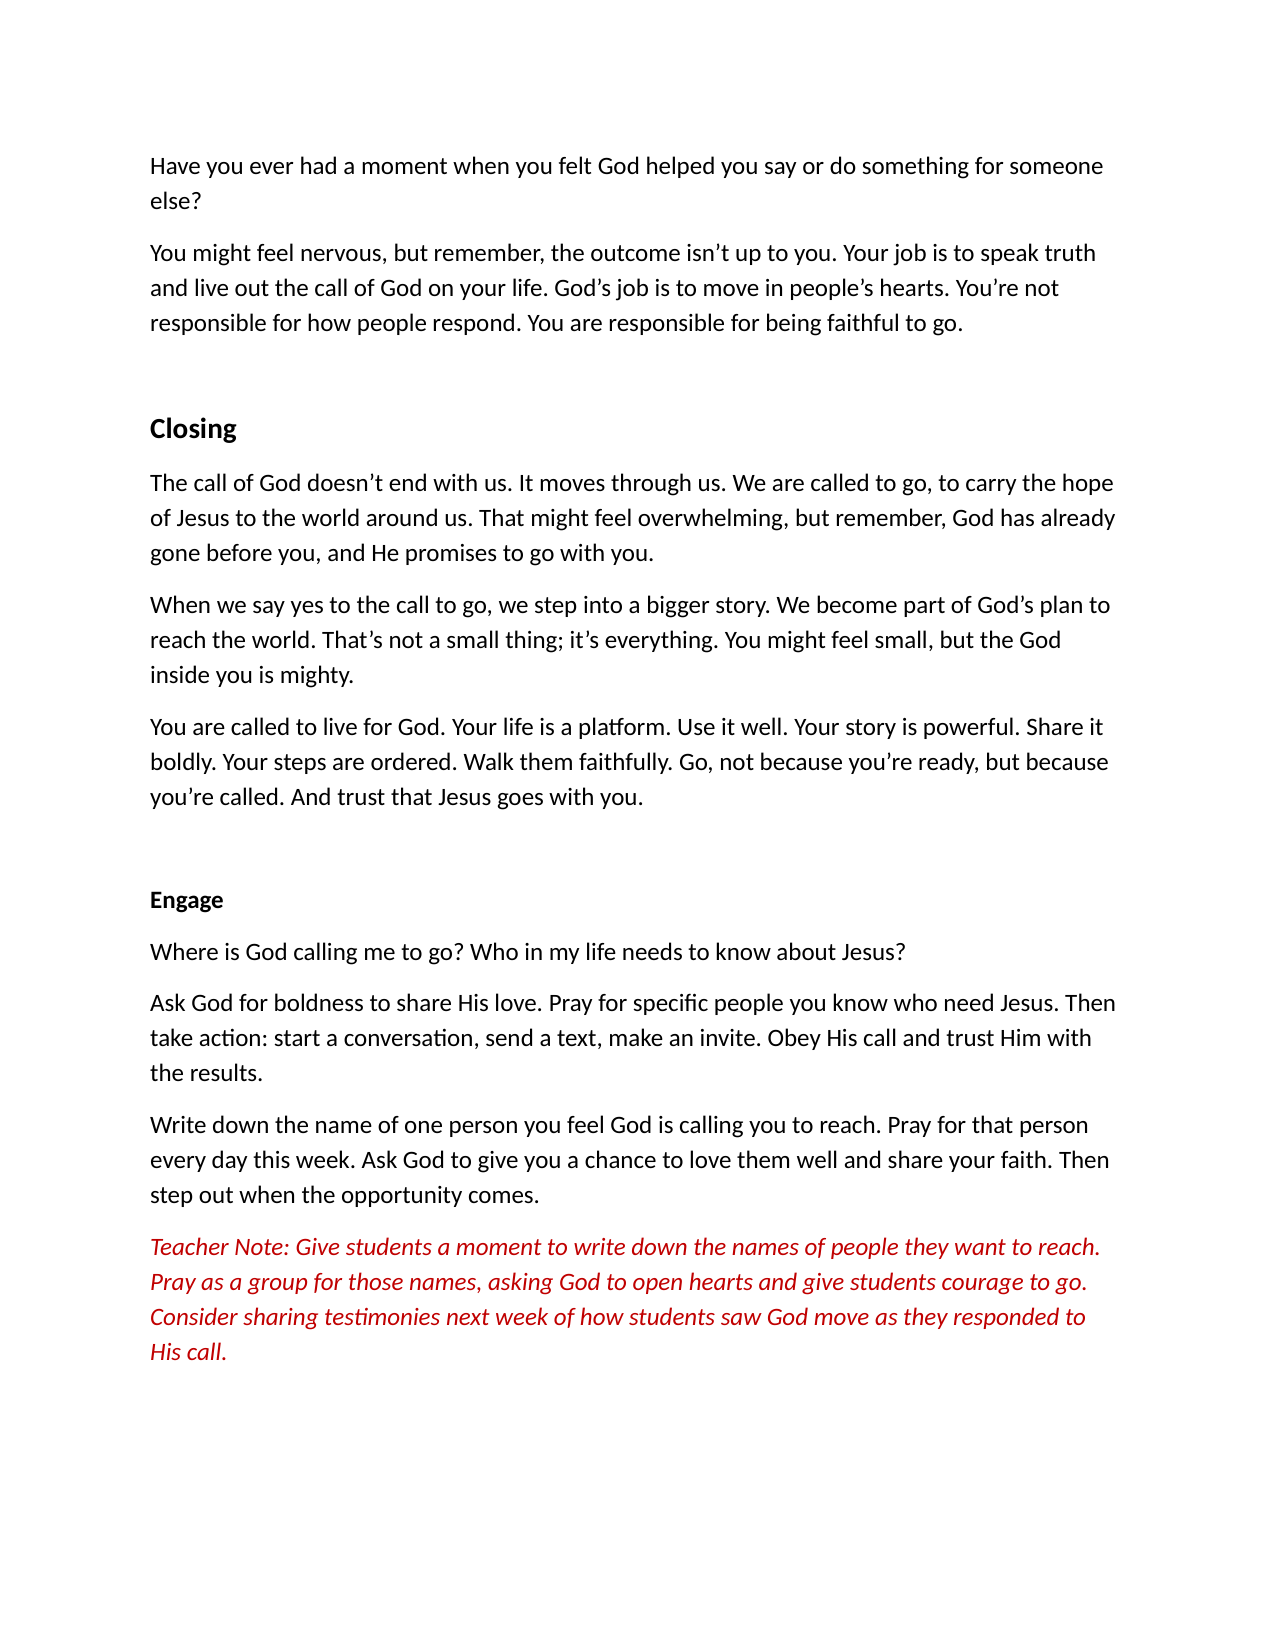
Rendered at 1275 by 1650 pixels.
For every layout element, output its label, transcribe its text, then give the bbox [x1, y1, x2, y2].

text Ask God for boldness to share His love. Pray for specific people you know who need Jesus. Then take action: start a conversation, send a text, make an invite. Obey His call and trust Him with the results. [150, 988, 1125, 1088]
text Teacher Note: Give students a moment to write down the names of people they want to reach. Pray as a group for those names, asking God to open hearts and give students courage to go. Consider sharing testimonies next week of how students saw God move as they responded to His call. [150, 1231, 1125, 1366]
text Have you ever had a moment when you felt God helped you say or do something for someone else? [150, 150, 1125, 216]
text You might feel nervous, but remember, the outcome isn’t up to you. Your job is to speak truth and live out the call of God on your life. God’s job is to move in people’s hearts. You’re not responsible for how people respond. You are responsible for being faithful to go. [150, 237, 1125, 337]
text The call of God doesn’t end with us. It moves through us. We are called to go, to carry the hope of Jesus to the world around us. That might feel overwhelming, but remember, God has already gone before you, and He promises to go with you. [150, 468, 1125, 568]
text Closing [150, 410, 1125, 446]
text Write down the name of one person you feel God is calling you to reach. Pray for that person every day this week. Ask God to give you a chance to love them well and share your faith. Then step out when the opportunity comes. [150, 1109, 1125, 1210]
text Engage [150, 884, 1125, 915]
text You are called to live for God. Your life is a platform. Use it well. Your story is powerful. Share it boldly. Your steps are ordered. Walk them faithfully. Go, not because you’re ready, but because you’re called. And trust that Jesus goes with you. [150, 711, 1125, 811]
text When we say yes to the call to go, we step into a bigger story. We become part of God’s plan to reach the world. That’s not a small thing; it’s everything. You might feel small, but the God inside you is mighty. [150, 589, 1125, 690]
text Where is God calling me to go? Who in my life needs to know about Jesus? [150, 936, 1125, 966]
